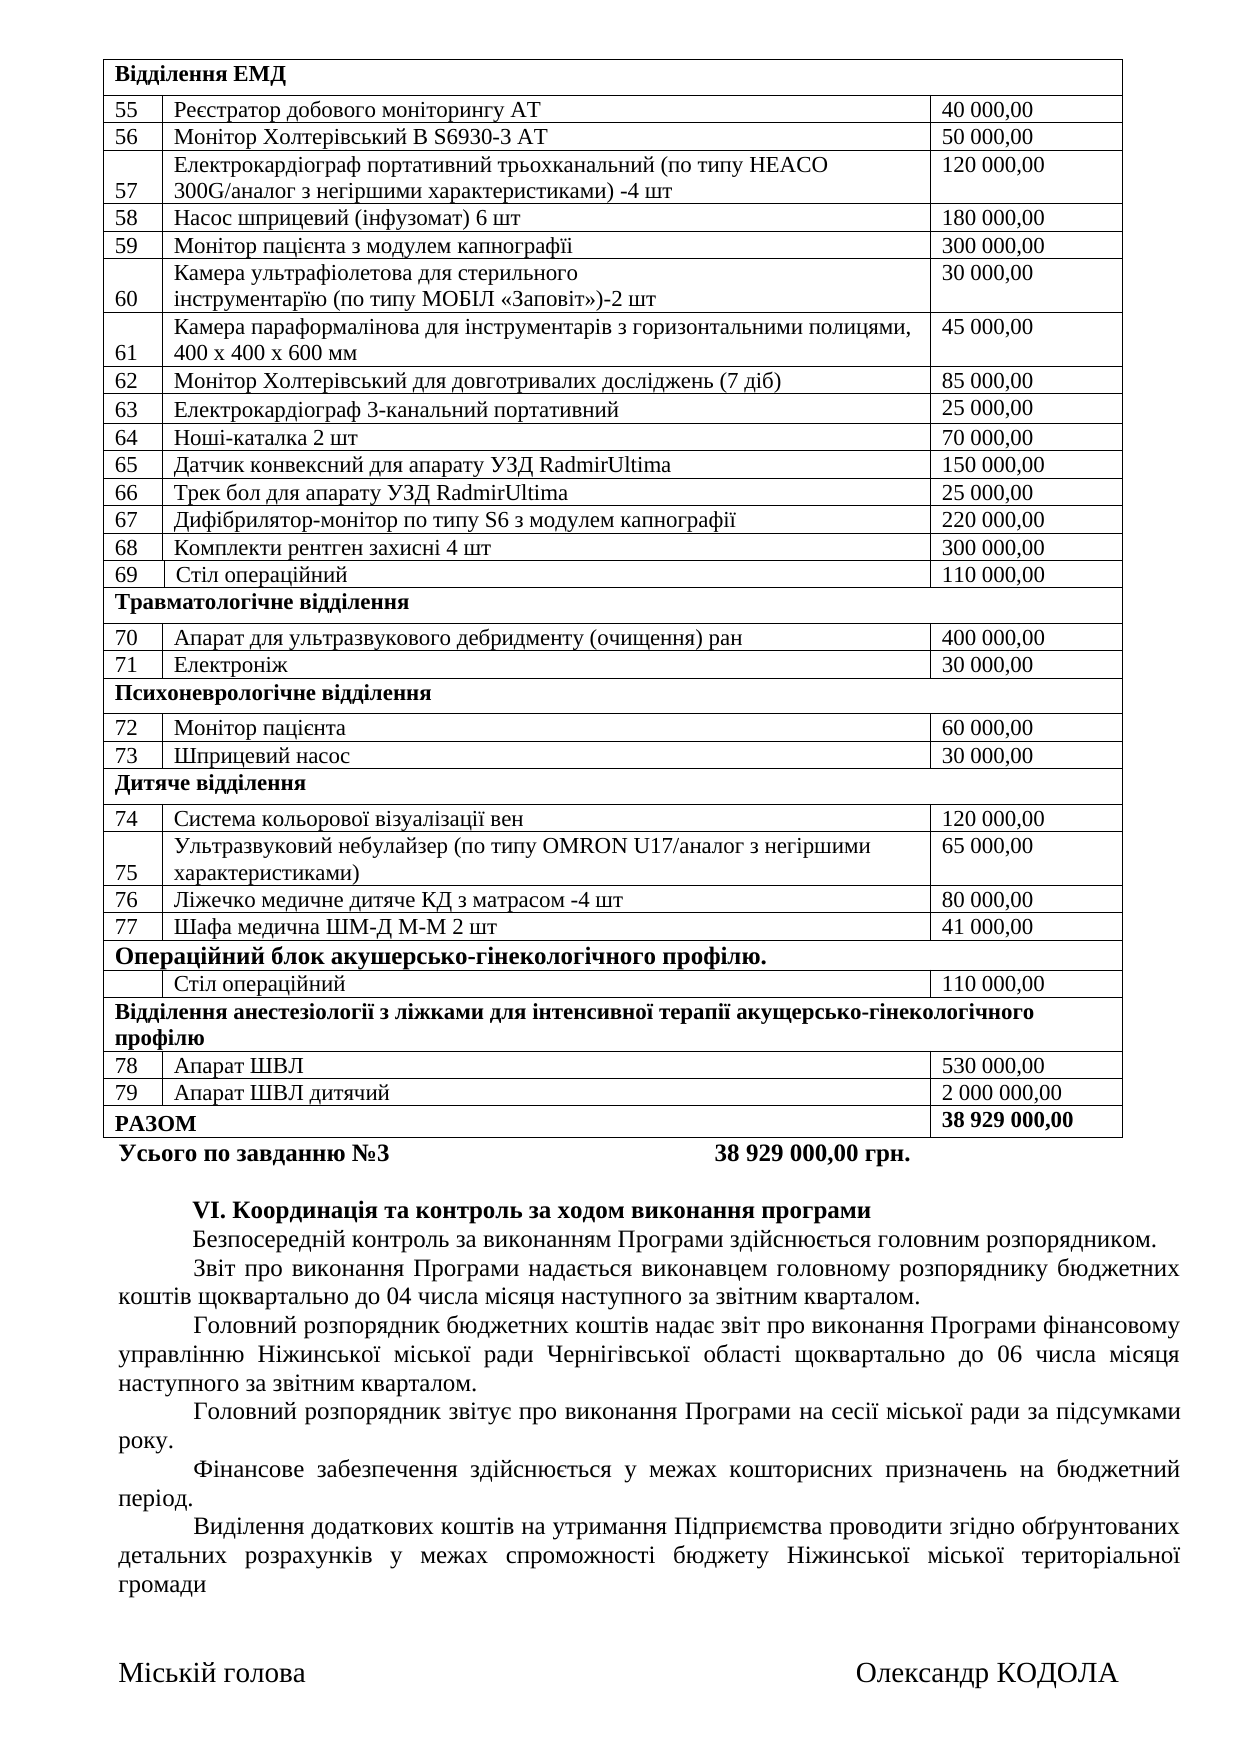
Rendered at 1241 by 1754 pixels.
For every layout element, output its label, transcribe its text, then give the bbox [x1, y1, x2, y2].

table_cell 41 000,00 [931, 913, 1122, 940]
table_cell 65 [104, 451, 162, 478]
table_cell 57 [104, 151, 162, 203]
table_cell Операційний блок акушерсько-гінекологічного профілю. [104, 941, 1122, 969]
table_cell 70 [104, 624, 162, 650]
table_cell 78 [104, 1052, 162, 1078]
text Виділення додаткових коштів на утримання Підприємства проводити згідно обґрунтованих детальних розрахунків у межах спроможності бюджету Ніжинської міської територіальної громади [118, 1511, 1181, 1598]
table_cell Система кольорової візуалізації вен [163, 805, 930, 831]
text Звіт про виконання Програми надається виконавцем головному розпоряднику бюджетних коштів щоквартально до 04 числа місяця наступного за звітним кварталом. [118, 1253, 1181, 1310]
table_cell Відділення анестезіології з ліжками для інтенсивної терапії акущерсько-гінекологічного профілю [104, 998, 1122, 1051]
table_cell Дитяче відділення [104, 769, 1122, 804]
table_cell 110 000,00 [931, 561, 1122, 587]
table_cell 2 000 000,00 [931, 1079, 1122, 1105]
table_cell 400 000,00 [931, 624, 1122, 650]
table_cell 79 [104, 1079, 162, 1105]
table_cell Реєстратор добового моніторингу АТ [163, 96, 930, 122]
table_cell 45 000,00 [931, 313, 1122, 366]
table_cell 150 000,00 [931, 451, 1122, 478]
table_cell Монітор Холтерівський для довготривалих досліджень (7 діб) [163, 367, 930, 393]
text Безпосередній контроль за виконанням Програми здійснюється головним розпорядником. [118, 1224, 1181, 1253]
table_cell Монітор Холтерівський В S6930-3 АТ [163, 123, 930, 149]
table_cell Стіл операційний [165, 561, 930, 587]
table_cell 76 [104, 886, 162, 912]
table_cell 530 000,00 [931, 1052, 1122, 1078]
table_cell 120 000,00 [931, 805, 1122, 831]
text Міській голова Олександр КОДОЛА [118, 1655, 1181, 1689]
table_cell Психоневрологічне відділення [104, 679, 1122, 713]
table_cell 69 [104, 561, 164, 587]
table_cell 61 [104, 313, 162, 366]
table_cell 110 000,00 [931, 971, 1122, 997]
table_cell 80 000,00 [931, 886, 1122, 912]
table_cell 30 000,00 [931, 259, 1122, 312]
table_cell [104, 971, 162, 997]
table_cell Відділення ЕМД [104, 60, 1122, 95]
text Усього по завданню №3 38 929 000,00 грн. [118, 1138, 1182, 1166]
table_cell Шприцевий насос [163, 742, 930, 768]
table_cell 120 000,00 [931, 151, 1122, 203]
table_cell Апарат для ультразвукового дебридменту (очищення) ран [163, 624, 930, 650]
table_cell Ноші-каталка 2 шт [163, 424, 930, 450]
table_cell 75 [104, 832, 162, 885]
table_cell 38 929 000,00 [931, 1106, 1122, 1137]
table_cell 63 [104, 394, 162, 423]
table_cell Ультразвуковий небулайзер (по типу OMRON U17/аналог з негіршими характеристиками) [163, 832, 930, 885]
table_cell 30 000,00 [931, 651, 1122, 678]
table_cell Апарат ШВЛ [163, 1052, 930, 1078]
table_cell 30 000,00 [931, 742, 1122, 768]
table_cell 220 000,00 [931, 506, 1122, 532]
table_cell 62 [104, 367, 162, 393]
table_cell 85 000,00 [931, 367, 1122, 393]
table_cell РАЗОМ [104, 1106, 930, 1137]
table_cell 25 000,00 [931, 394, 1122, 423]
table_cell 77 [104, 913, 162, 940]
table_cell 25 000,00 [931, 479, 1122, 505]
table_cell 56 [104, 123, 162, 149]
text Головний розпорядник звітує про виконання Програми на сесії міської ради за підсумками року. [118, 1396, 1181, 1454]
table_cell 40 000,00 [931, 96, 1122, 122]
table_cell Електроніж [163, 651, 930, 678]
table_cell 72 [104, 714, 162, 741]
table_cell 59 [104, 232, 162, 258]
table_cell Камера ультрафіолетова для стерильного інструментарїю (по типу МОБІЛ «Заповіт»)-2 шт [163, 259, 930, 312]
table_cell 55 [104, 96, 162, 122]
table_cell Апарат ШВЛ дитячий [163, 1079, 930, 1105]
table_cell 58 [104, 204, 162, 231]
table_cell Комплекти рентген захисні 4 шт [163, 534, 930, 560]
table_cell Шафа медична ШМ-Д M-M 2 шт [163, 913, 930, 940]
table_cell 67 [104, 506, 162, 532]
table_cell Травматологічне відділення [104, 588, 1122, 623]
table_cell 64 [104, 424, 162, 450]
table_cell 50 000,00 [931, 123, 1122, 149]
table_cell Ліжечко медичне дитяче КД з матрасом -4 шт [163, 886, 930, 912]
table_cell 66 [104, 479, 162, 505]
table_cell 73 [104, 742, 162, 768]
table_cell 300 000,00 [931, 534, 1122, 560]
table_cell 60 [104, 259, 162, 312]
table_cell Насос шприцевий (інфузомат) 6 шт [163, 204, 930, 231]
table_cell 65 000,00 [931, 832, 1122, 885]
table_cell Датчик конвексний для апарату УЗД RadmirUltima [163, 451, 930, 478]
table_cell 71 [104, 651, 162, 678]
table_cell 300 000,00 [931, 232, 1122, 258]
text Фінансове забезпечення здійснюється у межах кошторисних призначень на бюджетний період. [118, 1454, 1181, 1511]
table_cell Електрокардіограф 3-канальний портативний [163, 394, 930, 423]
text Головний розпорядник бюджетних коштів надає звіт про виконання Програми фінансовому управлінню Ніжинської міської ради Чернігівської області щоквартально до 06 числа місяця наступного за звітним кварталом. [118, 1310, 1181, 1396]
table_cell Дифібрилятор-монітор по типу S6 з модулем капнографії [163, 506, 930, 532]
text VІ. Координація та контроль за ходом виконання програми [118, 1195, 1181, 1224]
table_cell 70 000,00 [931, 424, 1122, 450]
table_cell 74 [104, 805, 162, 831]
table_cell 68 [104, 534, 162, 560]
table_cell Монітор пацієнта з модулем капнографїі [163, 232, 930, 258]
table_cell Трек бол для апарату УЗД RadmirUltima [163, 479, 930, 505]
table_cell Камера параформалінова для інструментарів з горизонтальними полицями, 400 х 400 х 600 мм [163, 313, 930, 366]
table_cell 60 000,00 [931, 714, 1122, 741]
table_cell Стіл операційний [163, 971, 930, 997]
table_cell Монітор пацієнта [163, 714, 930, 741]
table_cell Електрокардіограф портативний трьохканальний (по типу HEACO 300G/aнaлoг з негіршими характеристиками) -4 шт [163, 151, 930, 203]
table_cell 180 000,00 [931, 204, 1122, 231]
